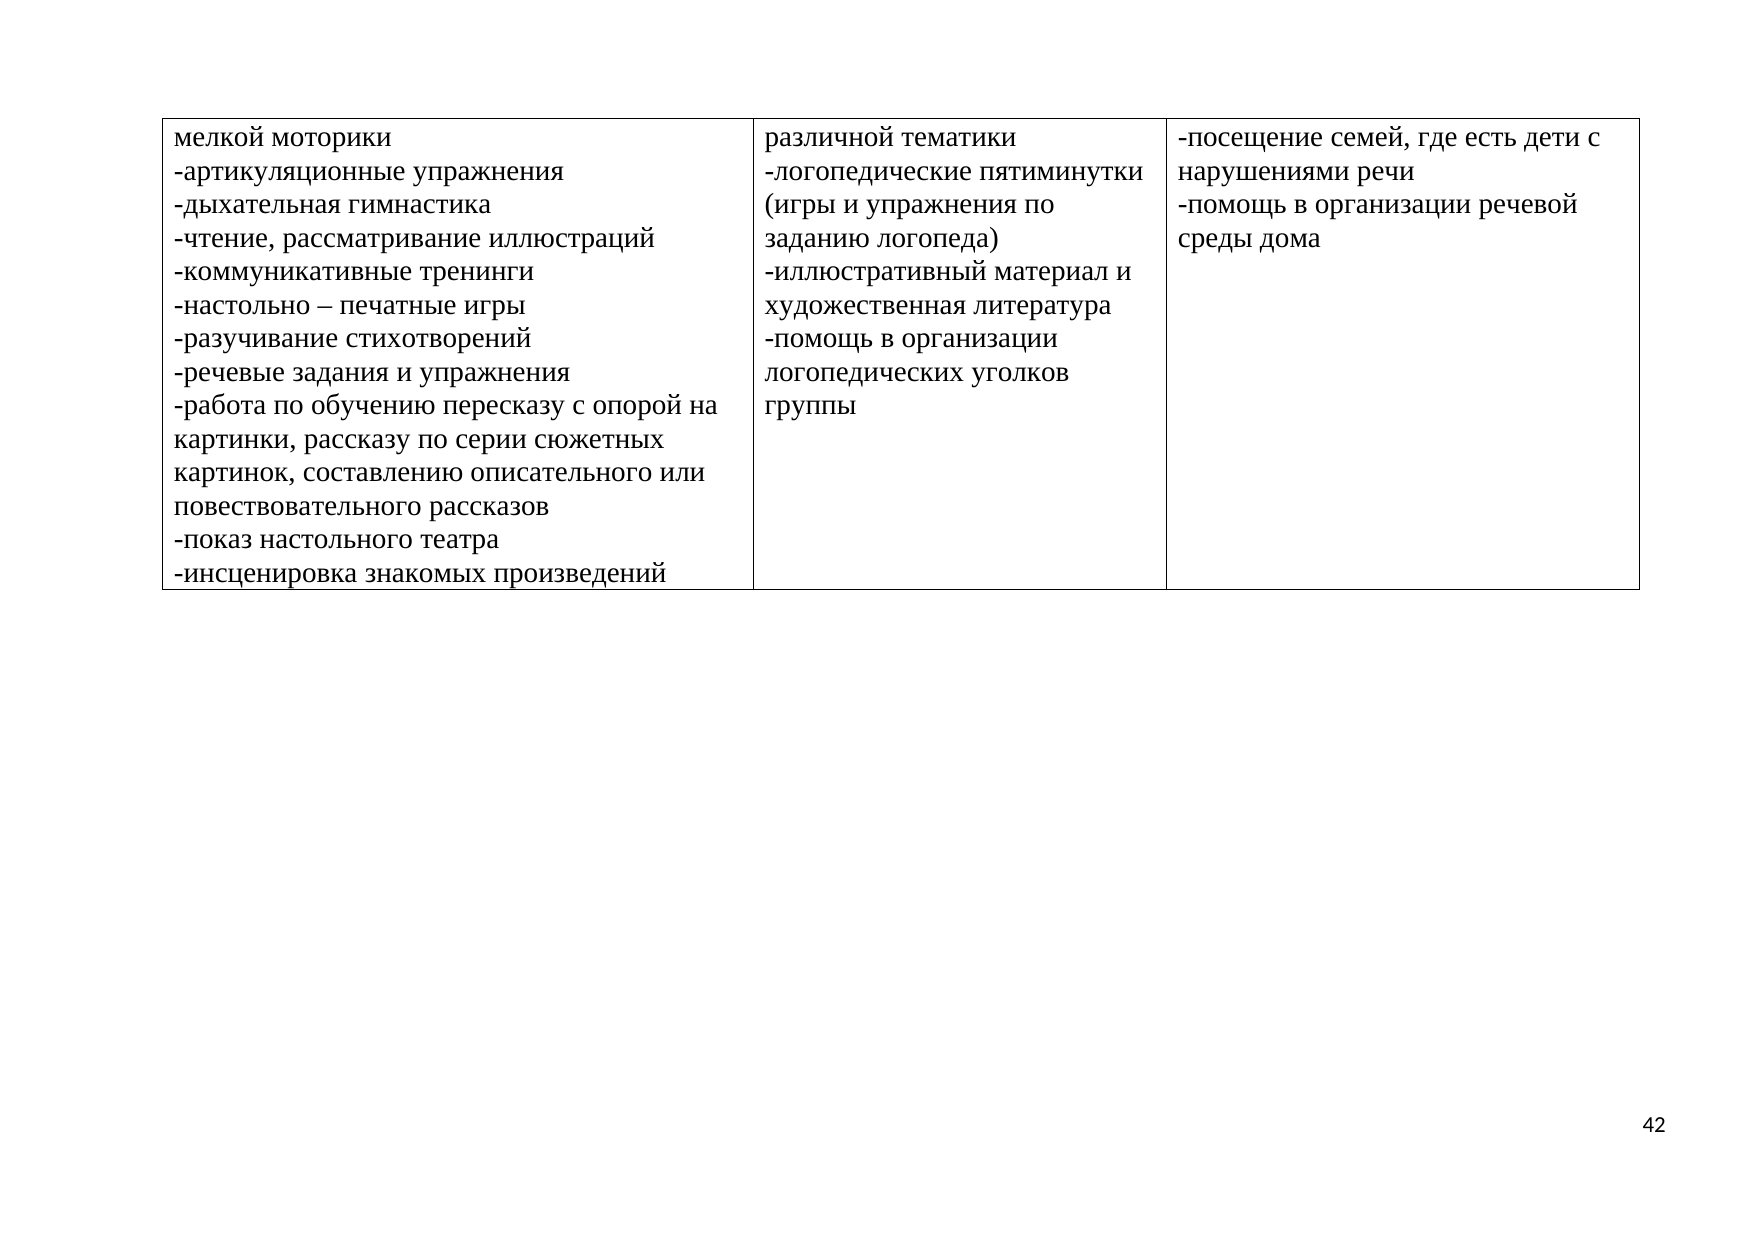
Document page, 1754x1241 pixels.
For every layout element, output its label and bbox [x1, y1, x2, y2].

table_cell [754, 119, 1166, 589]
table_cell [1167, 119, 1639, 589]
table_cell [163, 119, 753, 589]
